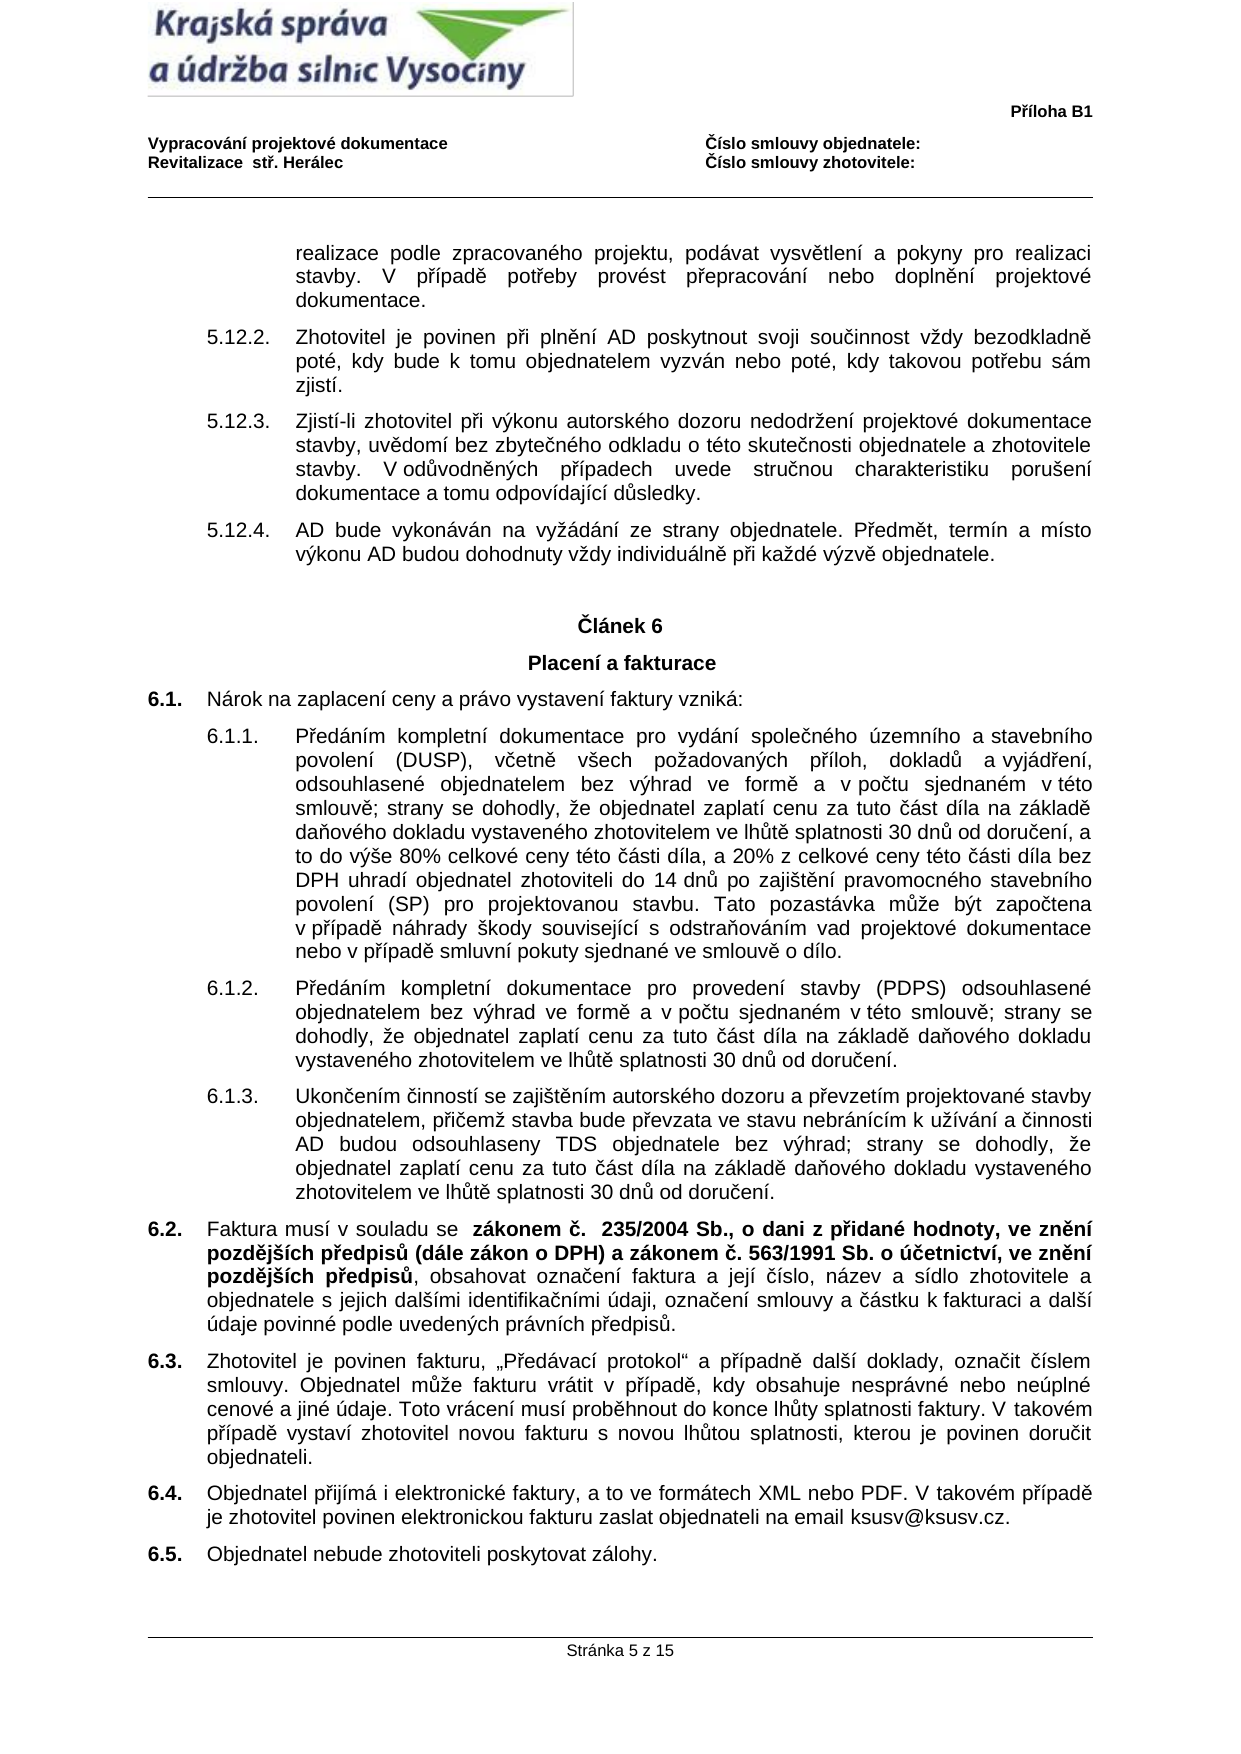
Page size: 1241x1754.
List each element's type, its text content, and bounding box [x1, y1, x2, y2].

list Placení a fakturace [148, 651, 1096, 675]
list Nárok na zaplacení ceny a právo vystavení faktury vzniká: [148, 687, 1093, 711]
list Zhotovitel je povinen fakturu, „Předávací protokol“ a případně další doklady, označit číslem smlouvy. Objednatel může fakturu vrátit v případě, kdy obsahuje nesprávné nebo neúplné cenové a jiné údaje. Toto vrácení musí proběhnout do konce lhůty splatnosti faktury. V takovém případě vystaví zhotovitel novou fakturu s novou lhůtou splatnosti, kterou je povinen doručit objednateli. [148, 1349, 1093, 1468]
list Předáním kompletní dokumentace pro provedení stavby (PDPS) odsouhlasené objednatelem bez výhrad ve formě a v počtu sjednaném v této smlouvě; strany se dohodly, že objednatel zaplatí cenu za tuto část díla na základě daňového dokladu vystaveného zhotovitelem ve lhůtě splatnosti 30 dnů od doručení. [207, 976, 1093, 1072]
list Předáním kompletní dokumentace pro vydání společného územního a stavebního povolení (DUSP), včetně všech požadovaných příloh, dokladů a vyjádření, odsouhlasené objednatelem bez výhrad ve formě a v počtu sjednaném v této smlouvě; strany se dohodly, že objednatel zaplatí cenu za tuto část díla na základě daňového dokladu vystaveného zhotovitelem ve lhůtě splatnosti 30 dnů od doručení, a to do výše 80% celkové ceny této části díla, a 20% z celkové ceny této části díla bez DPH uhradí objednatel zhotoviteli do 14 dnů po zajištění pravomocného stavebního povolení (SP) pro projektovanou stavbu. Tato pozastávka může být započtena v případě náhrady škody související s odstraňováním vad projektové dokumentace nebo v případě smluvní pokuty sjednané ve smlouvě o dílo. [207, 724, 1093, 963]
list Článek 6 [148, 614, 1093, 638]
list Objednatel nebude zhotoviteli poskytovat zálohy. [148, 1541, 1093, 1565]
list Zhotovitel je povinen při plnění AD poskytnout svoji součinnost vždy bezodkladně poté, kdy bude k tomu objednatelem vyzván nebo poté, kdy takovou potřebu sám zjistí. [207, 325, 1093, 397]
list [207, 240, 1093, 312]
list Ukončením činností se zajištěním autorského dozoru a převzetím projektované stavby objednatelem, přičemž stavba bude převzata ve stavu nebránícím k užívání a činnosti AD budou odsouhlaseny TDS objednatele bez výhrad; strany se dohodly, že objednatel zaplatí cenu za tuto část díla na základě daňového dokladu vystaveného zhotovitelem ve lhůtě splatnosti 30 dnů od doručení. [207, 1084, 1093, 1204]
list Faktura musí v souladu se zákonem č. 235/2004 Sb., o dani z přidané hodnoty, ve znění pozdějších předpisů (dále zákon o DPH) a zákonem č. 563/1991 Sb. o účetnictví, ve znění pozdějších předpisů, obsahovat označení faktura a její číslo, název a sídlo zhotovitele a objednatele s jejich dalšími identifikačními údaji, označení smlouvy a částku k fakturaci a další údaje povinné podle uvedených právních předpisů. [148, 1216, 1093, 1336]
list Objednatel přijímá i elektronické faktury, a to ve formátech XML nebo PDF. V takovém případě je zhotovitel povinen elektronickou fakturu zaslat objednateli na email ksusv@ksusv.cz. [148, 1481, 1093, 1529]
list Zjistí-li zhotovitel při výkonu autorského dozoru nedodržení projektové dokumentace stavby, uvědomí bez zbytečného odkladu o této skutečnosti objednatele a zhotovitele stavby. V odůvodněných případech uvede stručnou charakteristiku porušení dokumentace a tomu odpovídající důsledky. [207, 409, 1093, 505]
list AD bude vykonáván na vyžádání ze strany objednatele. Předmět, termín a místo výkonu AD budou dohodnuty vždy individuálně při každé výzvě objednatele. [207, 517, 1093, 565]
picture [147, 2, 574, 98]
